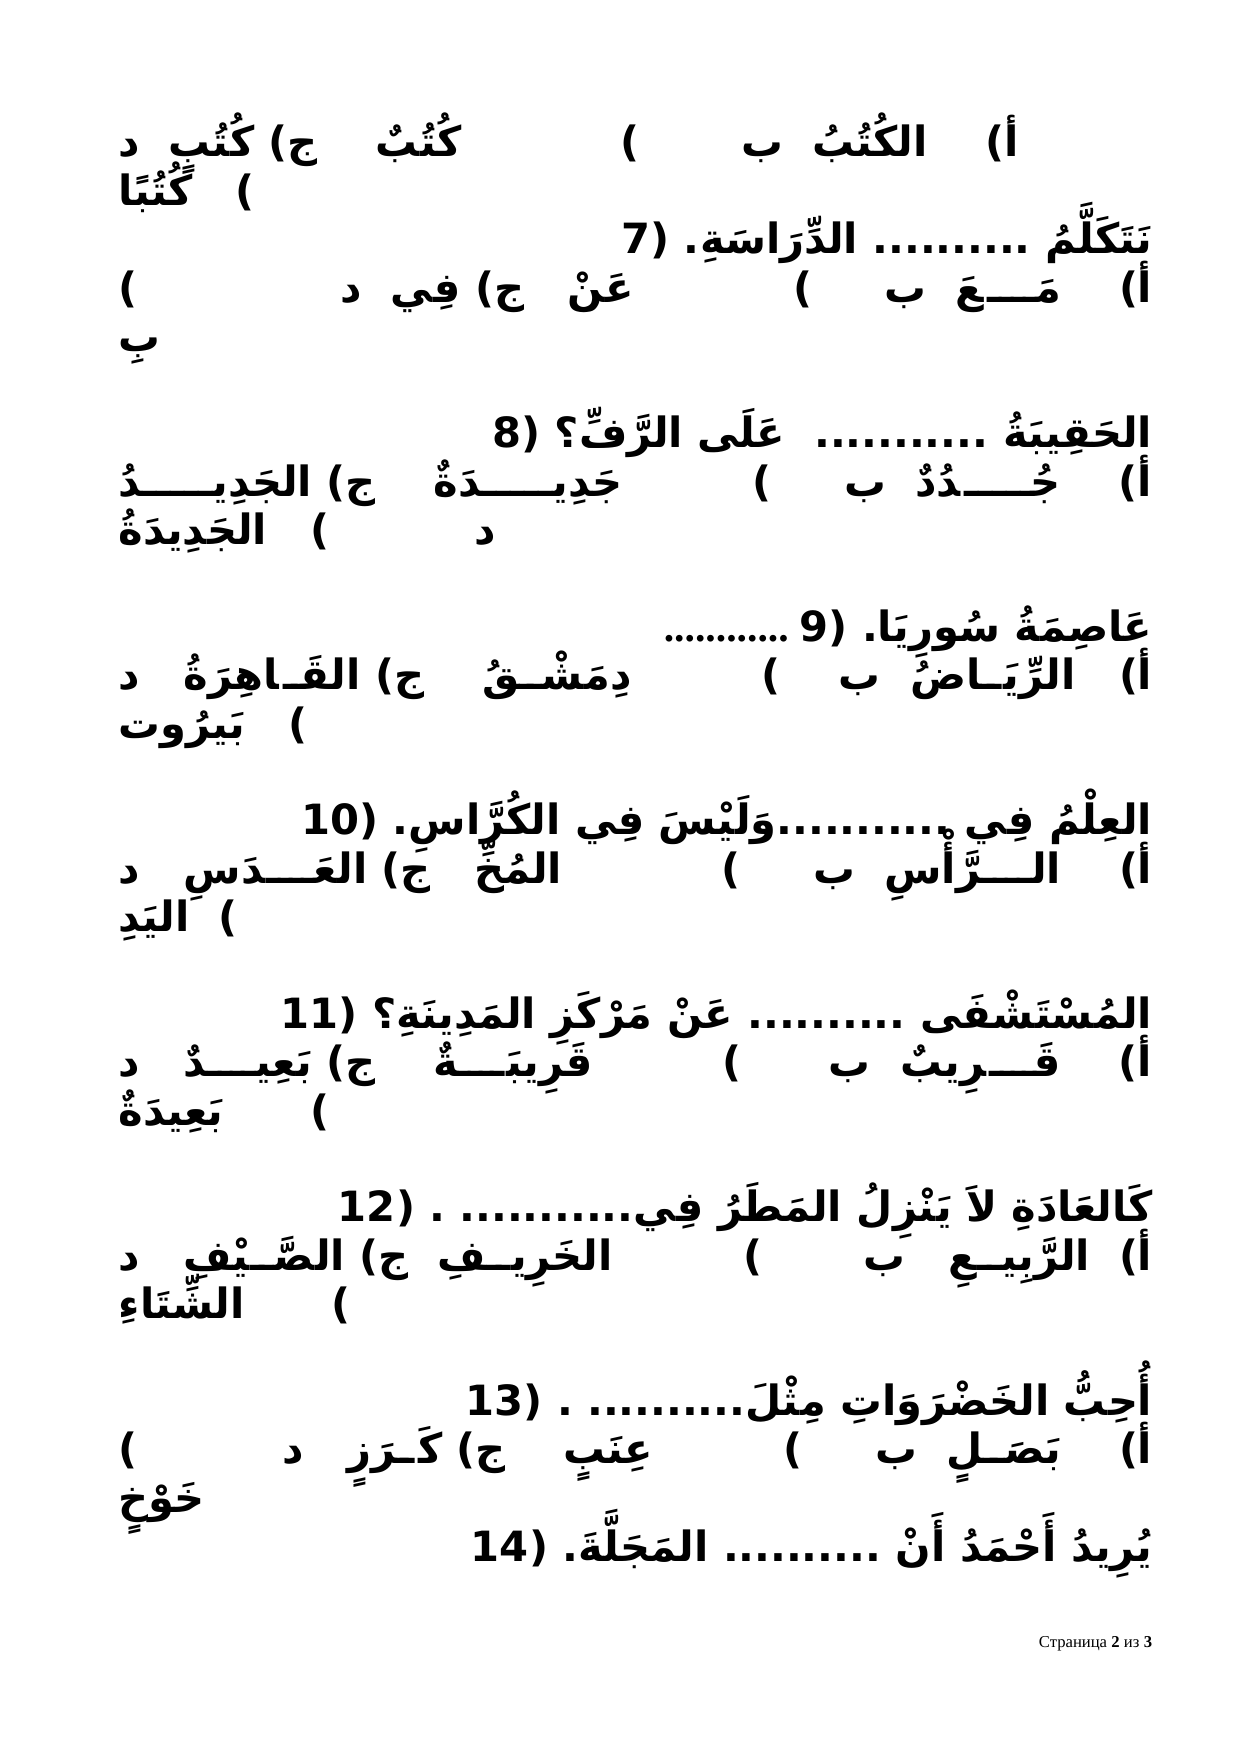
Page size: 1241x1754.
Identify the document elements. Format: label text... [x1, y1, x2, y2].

text ............ عَاصِمَةُ سُورِيَا. (9 [118, 602, 1152, 651]
text أ) الرِّيَاضُ ب ) دِمَشْقُ ج) القَاهِرَةُ د ) بَيرُوت [118, 651, 1152, 748]
text العِلْمُ فِي ...........وَلَيْسَ فِي الكُرَّاسِ. (10 [118, 796, 1152, 845]
text الحَقِيبَةُ ........... عَلَى الرَّفِّ؟ (8 [118, 409, 1152, 457]
text أ) بَصَلٍ ب ) عِنَبٍ ج) كَرَزٍ د ) خَوْخٍ [118, 1425, 1152, 1522]
text أ) جُدُدٌ ب ) جَدِيدَةٌ ج) الجَدِيدُ د ) الجَدِيدَةُ [118, 457, 1152, 554]
text المُسْتَشْفَى .......... عَنْ مَرْكَزِ المَدِينَةِ؟ (11 [118, 990, 1152, 1038]
text أ) قَرِيبٌ ب ) قَرِيبَةٌ ج) بَعِيدٌ د ) بَعِيدَةٌ [118, 1038, 1152, 1135]
text أُحِبُّ الخَضْرَوَاتِ مِثْلَ.......... . (13 [118, 1377, 1152, 1425]
text نَتَكَلَّمُ .......... الدِّرَاسَةِ. (7 [118, 215, 1152, 264]
text أ) الكُتُبُ ب ) كُتُبٌ ج) كُتُبٍ د ) كُتُبًا [118, 118, 1152, 215]
text أ) مَعَ ب ) عَنْ ج) فِي د ) بِ [118, 264, 1152, 361]
text يُرِيدُ أَحْمَدُ أَنْ .......... المَجَلَّةَ. (14 [118, 1522, 1152, 1571]
text كَالعَادَةِ لاَ يَنْزِلُ المَطَرُ فِي........... . (12 [118, 1183, 1152, 1232]
text أ) الرَّأْسِ ب ) المُخِّ ج) العَدَسِ د ) اليَدِ [118, 845, 1152, 942]
text أ) الرَّبِيعِ ب ) الخَرِيفِ ج) الصَّيْفِ د ) الشِّتَاءِ [118, 1232, 1152, 1329]
